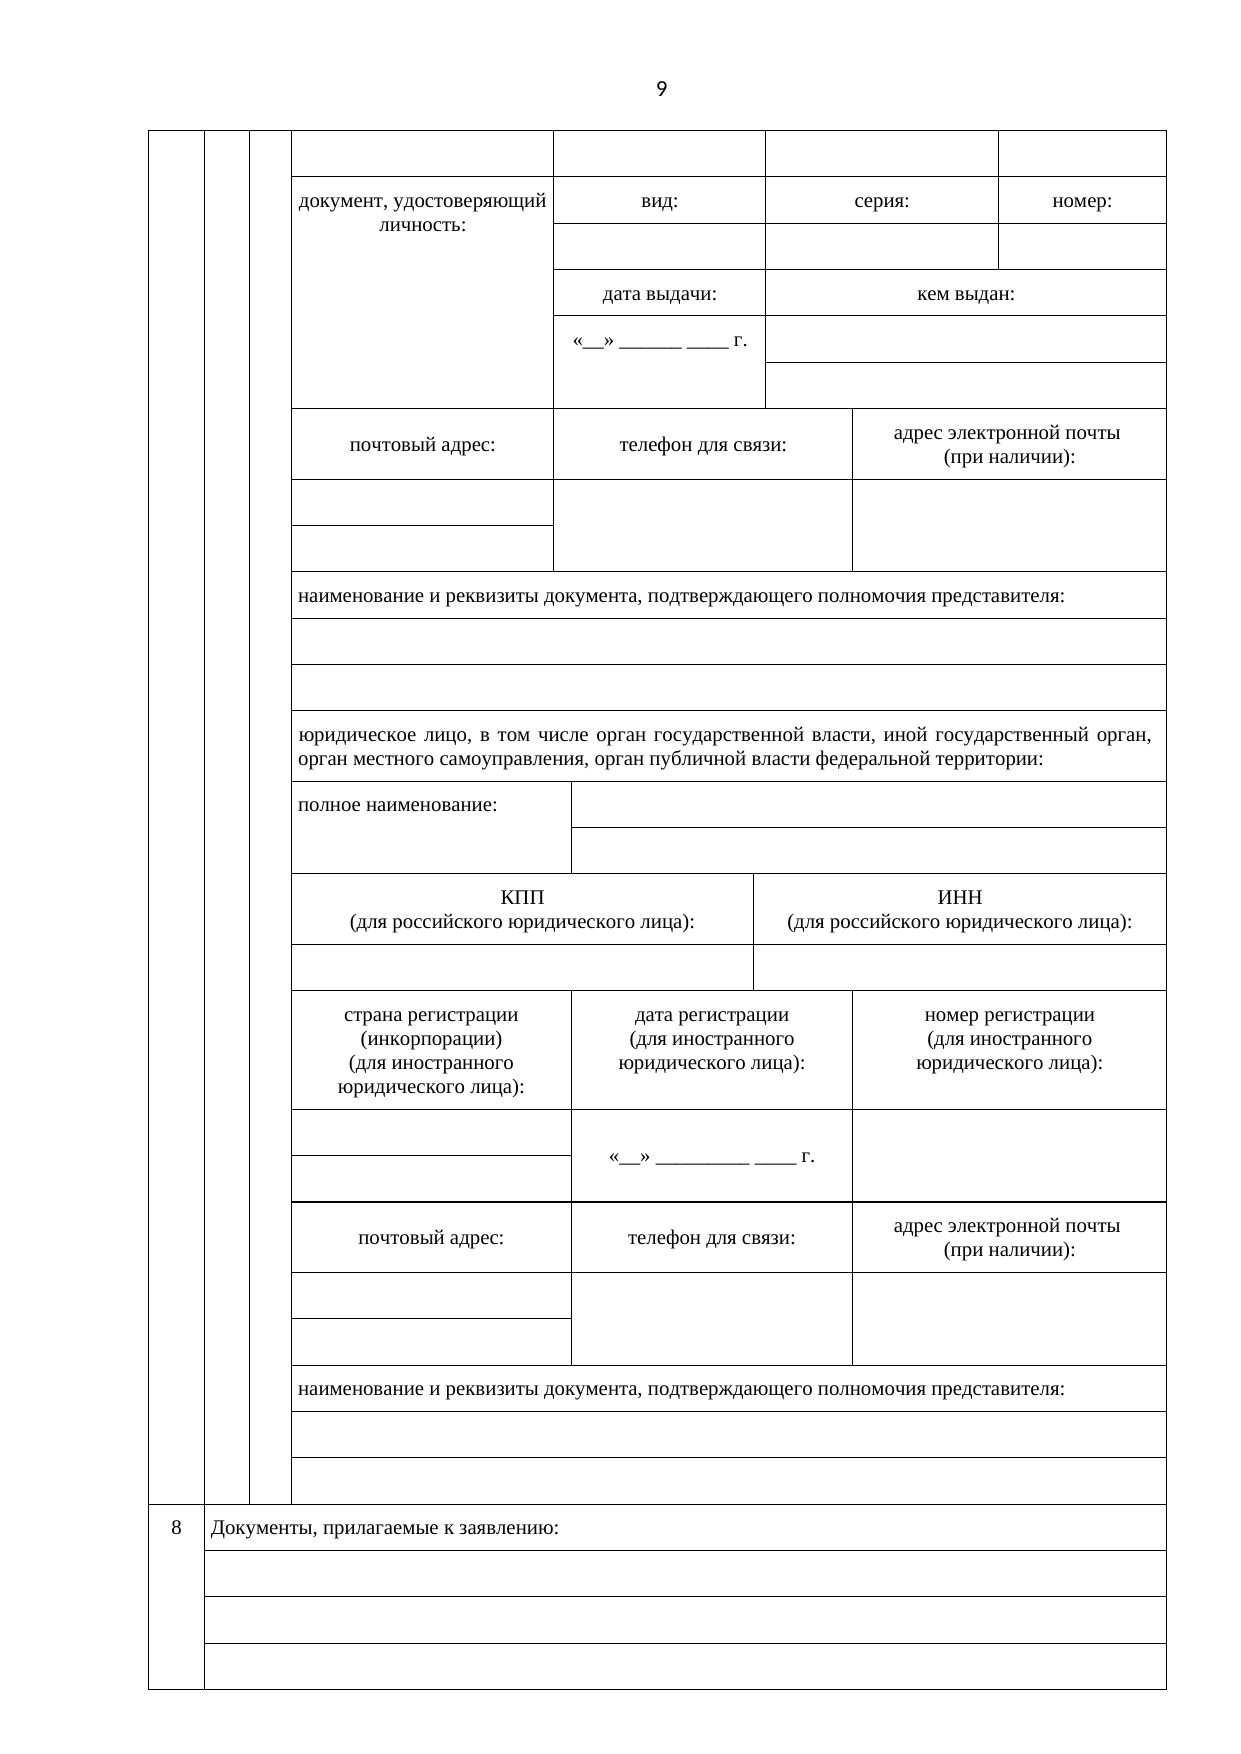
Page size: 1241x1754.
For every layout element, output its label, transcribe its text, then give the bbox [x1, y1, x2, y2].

table_cell кем выдан: [766, 270, 1166, 315]
table_cell Документы, прилагаемые к заявлению: [205, 1505, 1166, 1550]
table_cell [292, 1319, 571, 1364]
table_cell 8 [149, 1505, 204, 1689]
table_cell [292, 480, 553, 525]
table_cell юридическое лицо, в том числе орган государственной власти, иной государственный орган, орган местного самоуправления, орган публичной власти федеральной территории: [292, 711, 1166, 781]
table_cell [292, 131, 553, 176]
table_cell «__» _________ ____ г. [572, 1110, 852, 1201]
table_cell [554, 224, 765, 269]
table_cell [292, 619, 1166, 664]
table_cell [754, 945, 1166, 990]
table_cell «__» ______ ____ г. [554, 316, 765, 408]
table_cell [766, 316, 1166, 362]
table_cell номер: [999, 177, 1166, 223]
table_cell [853, 480, 1166, 571]
table_cell телефон для связи: [572, 1203, 852, 1272]
table_cell документ, удостоверяющий личность: [292, 177, 553, 408]
table_cell полное наименование: [292, 782, 571, 873]
table_cell [572, 1273, 852, 1364]
table_cell почтовый адрес: [292, 1203, 571, 1272]
table_cell страна регистрации (инкорпорации) (для иностранного юридического лица): [292, 991, 571, 1109]
table_cell адрес электронной почты (при наличии): [853, 1203, 1166, 1272]
table_cell наименование и реквизиты документа, подтверждающего полномочия представителя: [292, 572, 1166, 617]
table_cell [999, 224, 1166, 269]
table_cell КПП (для российского юридического лица): [292, 874, 753, 944]
table_cell [554, 131, 765, 176]
table_cell [999, 131, 1166, 176]
table_cell [205, 1597, 1166, 1643]
table_cell вид: [554, 177, 765, 223]
table_cell [853, 1273, 1166, 1364]
table_cell дата регистрации (для иностранного юридического лица): [572, 991, 852, 1109]
table_cell [292, 1156, 571, 1201]
table_cell [292, 945, 753, 990]
table_cell [572, 782, 1166, 827]
table_cell [292, 1412, 1166, 1457]
table_cell ИНН (для российского юридического лица): [754, 874, 1166, 944]
table_cell номер регистрации (для иностранного юридического лица): [853, 991, 1166, 1109]
table_cell [292, 1110, 571, 1155]
table_cell адрес электронной почты (при наличии): [853, 409, 1166, 478]
table_cell [292, 526, 553, 571]
table_cell наименование и реквизиты документа, подтверждающего полномочия представителя: [292, 1366, 1166, 1411]
table_cell серия: [766, 177, 998, 223]
table_cell [292, 665, 1166, 710]
table_cell [766, 224, 998, 269]
table_cell [766, 363, 1166, 408]
table_cell [205, 1551, 1166, 1596]
table_cell телефон для связи: [554, 409, 852, 478]
table_cell [853, 1110, 1166, 1201]
table_cell [572, 828, 1166, 873]
table_cell [292, 1273, 571, 1318]
table_cell [766, 131, 998, 176]
table_cell [205, 1644, 1166, 1689]
table_cell [554, 480, 852, 571]
table_cell почтовый адрес: [292, 409, 553, 478]
table_cell [292, 1458, 1166, 1503]
table_cell дата выдачи: [554, 270, 765, 315]
